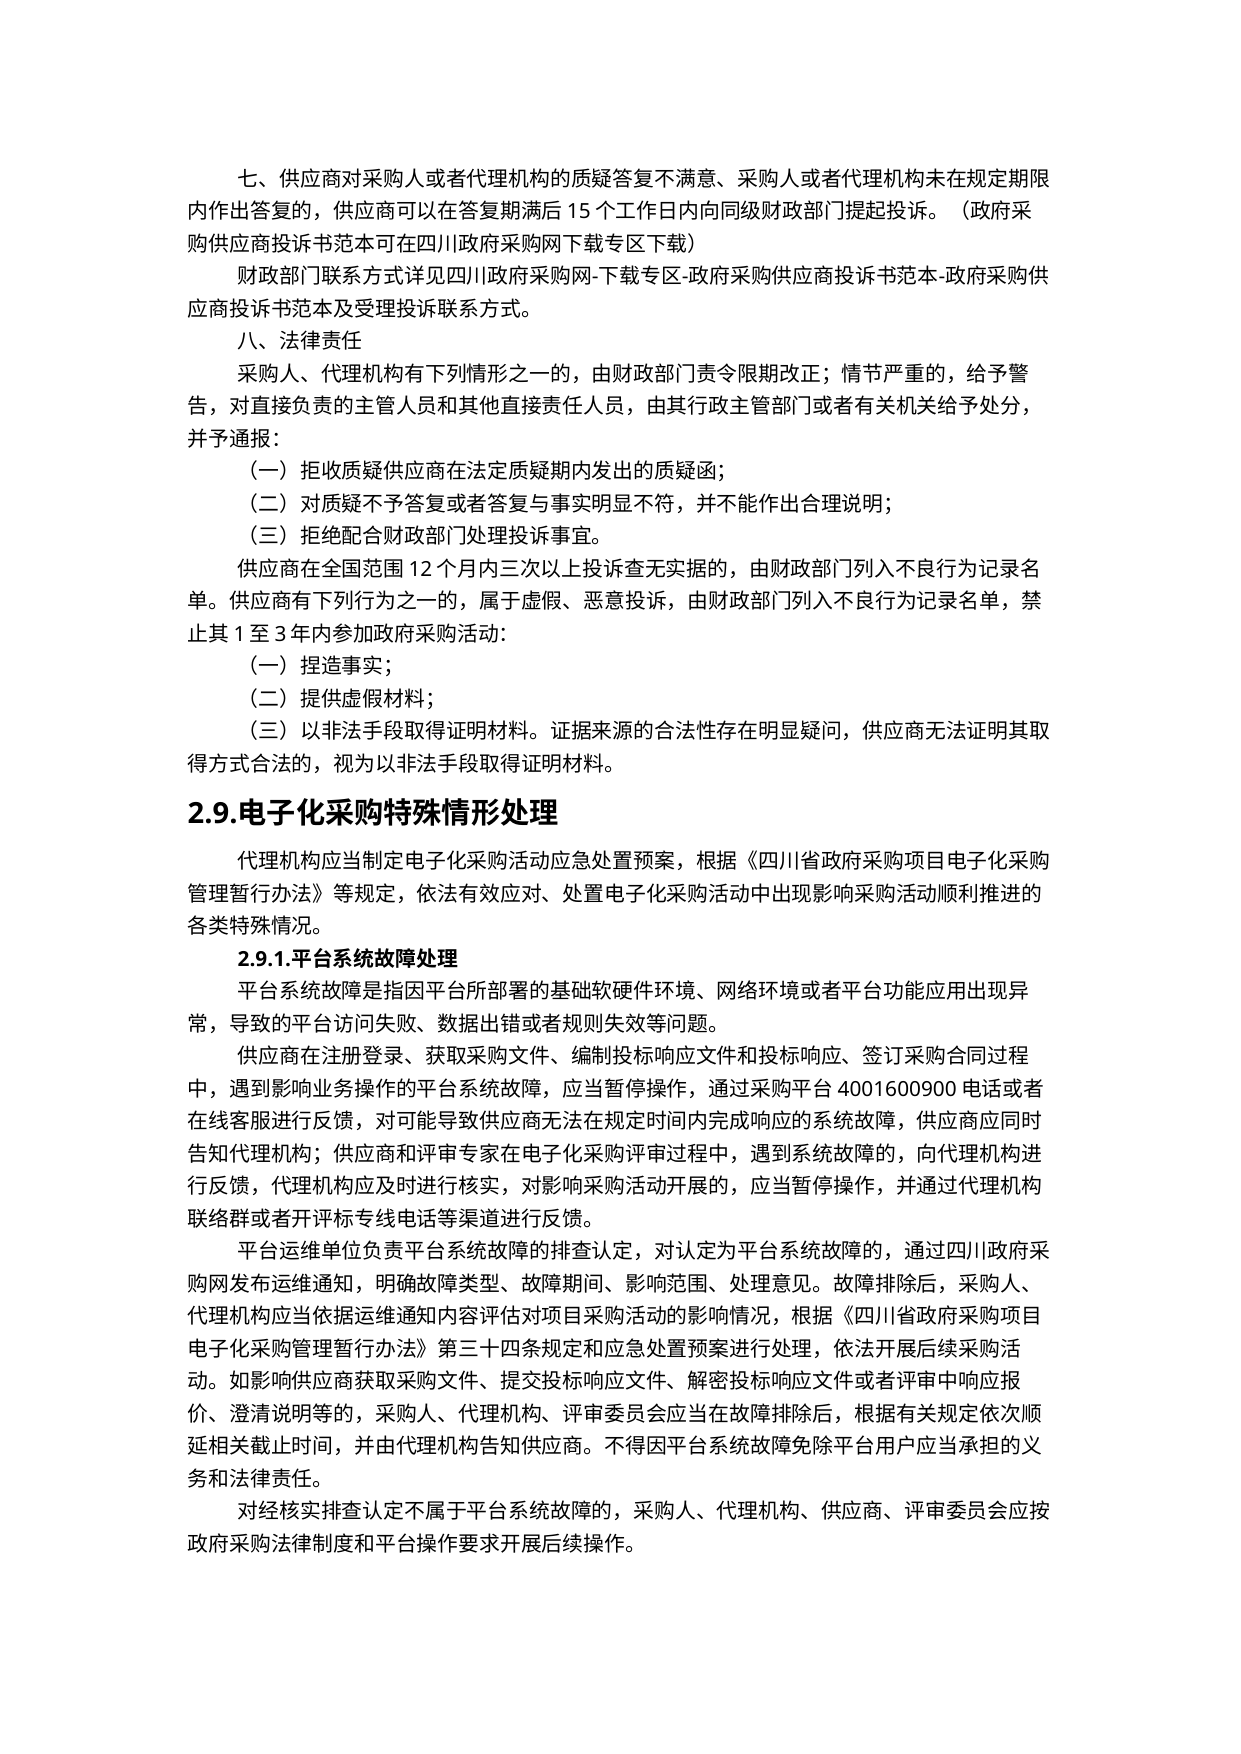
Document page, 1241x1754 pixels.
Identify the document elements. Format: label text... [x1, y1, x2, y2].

text 八、法律责任 [187, 324, 1053, 357]
text 供应商在注册登录、获取采购文件、编制投标响应文件和投标响应、签订采购合同过程中，遇到影响业务操作的平台系统故障，应当暂停操作，通过采购平台4001600900电话或者在线客服进行反馈，对可能导致供应商无法在规定时间内完成响应的系统故障，供应商应同时告知代理机构；供应商和评审专家在电子化采购评审过程中，遇到系统故障的，向代理机构进行反馈，代理机构应及时进行核实，对影响采购活动开展的，应当暂停操作，并通过代理机构联络群或者开评标专线电话等渠道进行反馈。 [187, 1039, 1053, 1234]
text 对经核实排查认定不属于平台系统故障的，采购人、代理机构、供应商、评审委员会应按政府采购法律制度和平台操作要求开展后续操作。 [187, 1494, 1053, 1559]
text 平台运维单位负责平台系统故障的排查认定，对认定为平台系统故障的，通过四川政府采购网发布运维通知，明确故障类型、故障期间、影响范围、处理意见。故障排除后，采购人、代理机构应当依据运维通知内容评估对项目采购活动的影响情况，根据《四川省政府采购项目电子化采购管理暂行办法》第三十四条规定和应急处置预案进行处理，依法开展后续采购活动。如影响供应商获取采购文件、提交投标响应文件、解密投标响应文件或者评审中响应报价、澄清说明等的，采购人、代理机构、评审委员会应当在故障排除后，根据有关规定依次顺延相关截止时间，并由代理机构告知供应商。不得因平台系统故障免除平台用户应当承担的义务和法律责任。 [187, 1234, 1053, 1494]
text 七、供应商对采购人或者代理机构的质疑答复不满意、采购人或者代理机构未在规定期限内作出答复的，供应商可以在答复期满后15个工作日内向同级财政部门提起投诉。（政府采购供应商投诉书范本可在四川政府采购网下载专区下载） [187, 162, 1053, 259]
text 2.9.1.平台系统故障处理 [187, 942, 1053, 974]
text （一）拒收质疑供应商在法定质疑期内发出的质疑函； [187, 454, 1053, 487]
text 2.9.电子化采购特殊情形处理 [187, 779, 1053, 844]
text （一）捏造事实； [187, 649, 1053, 682]
text 财政部门联系方式详见四川政府采购网-下载专区-政府采购供应商投诉书范本-政府采购供应商投诉书范本及受理投诉联系方式。 [187, 259, 1053, 324]
text 采购人、代理机构有下列情形之一的，由财政部门责令限期改正；情节严重的，给予警告，对直接负责的主管人员和其他直接责任人员，由其行政主管部门或者有关机关给予处分，并予通报： [187, 357, 1053, 454]
text 供应商在全国范围12个月内三次以上投诉查无实据的，由财政部门列入不良行为记录名单。供应商有下列行为之一的，属于虚假、恶意投诉，由财政部门列入不良行为记录名单，禁止其1至3年内参加政府采购活动： [187, 552, 1053, 649]
text （三）拒绝配合财政部门处理投诉事宜。 [187, 519, 1053, 552]
text （二）提供虚假材料； [187, 682, 1053, 714]
text 平台系统故障是指因平台所部署的基础软硬件环境、网络环境或者平台功能应用出现异常，导致的平台访问失败、数据出错或者规则失效等问题。 [187, 974, 1053, 1039]
text （三）以非法手段取得证明材料。证据来源的合法性存在明显疑问，供应商无法证明其取得方式合法的，视为以非法手段取得证明材料。 [187, 714, 1053, 779]
text （二）对质疑不予答复或者答复与事实明显不符，并不能作出合理说明； [187, 487, 1053, 519]
text 代理机构应当制定电子化采购活动应急处置预案，根据《四川省政府采购项目电子化采购管理暂行办法》等规定，依法有效应对、处置电子化采购活动中出现影响采购活动顺利推进的各类特殊情况。 [187, 844, 1053, 942]
